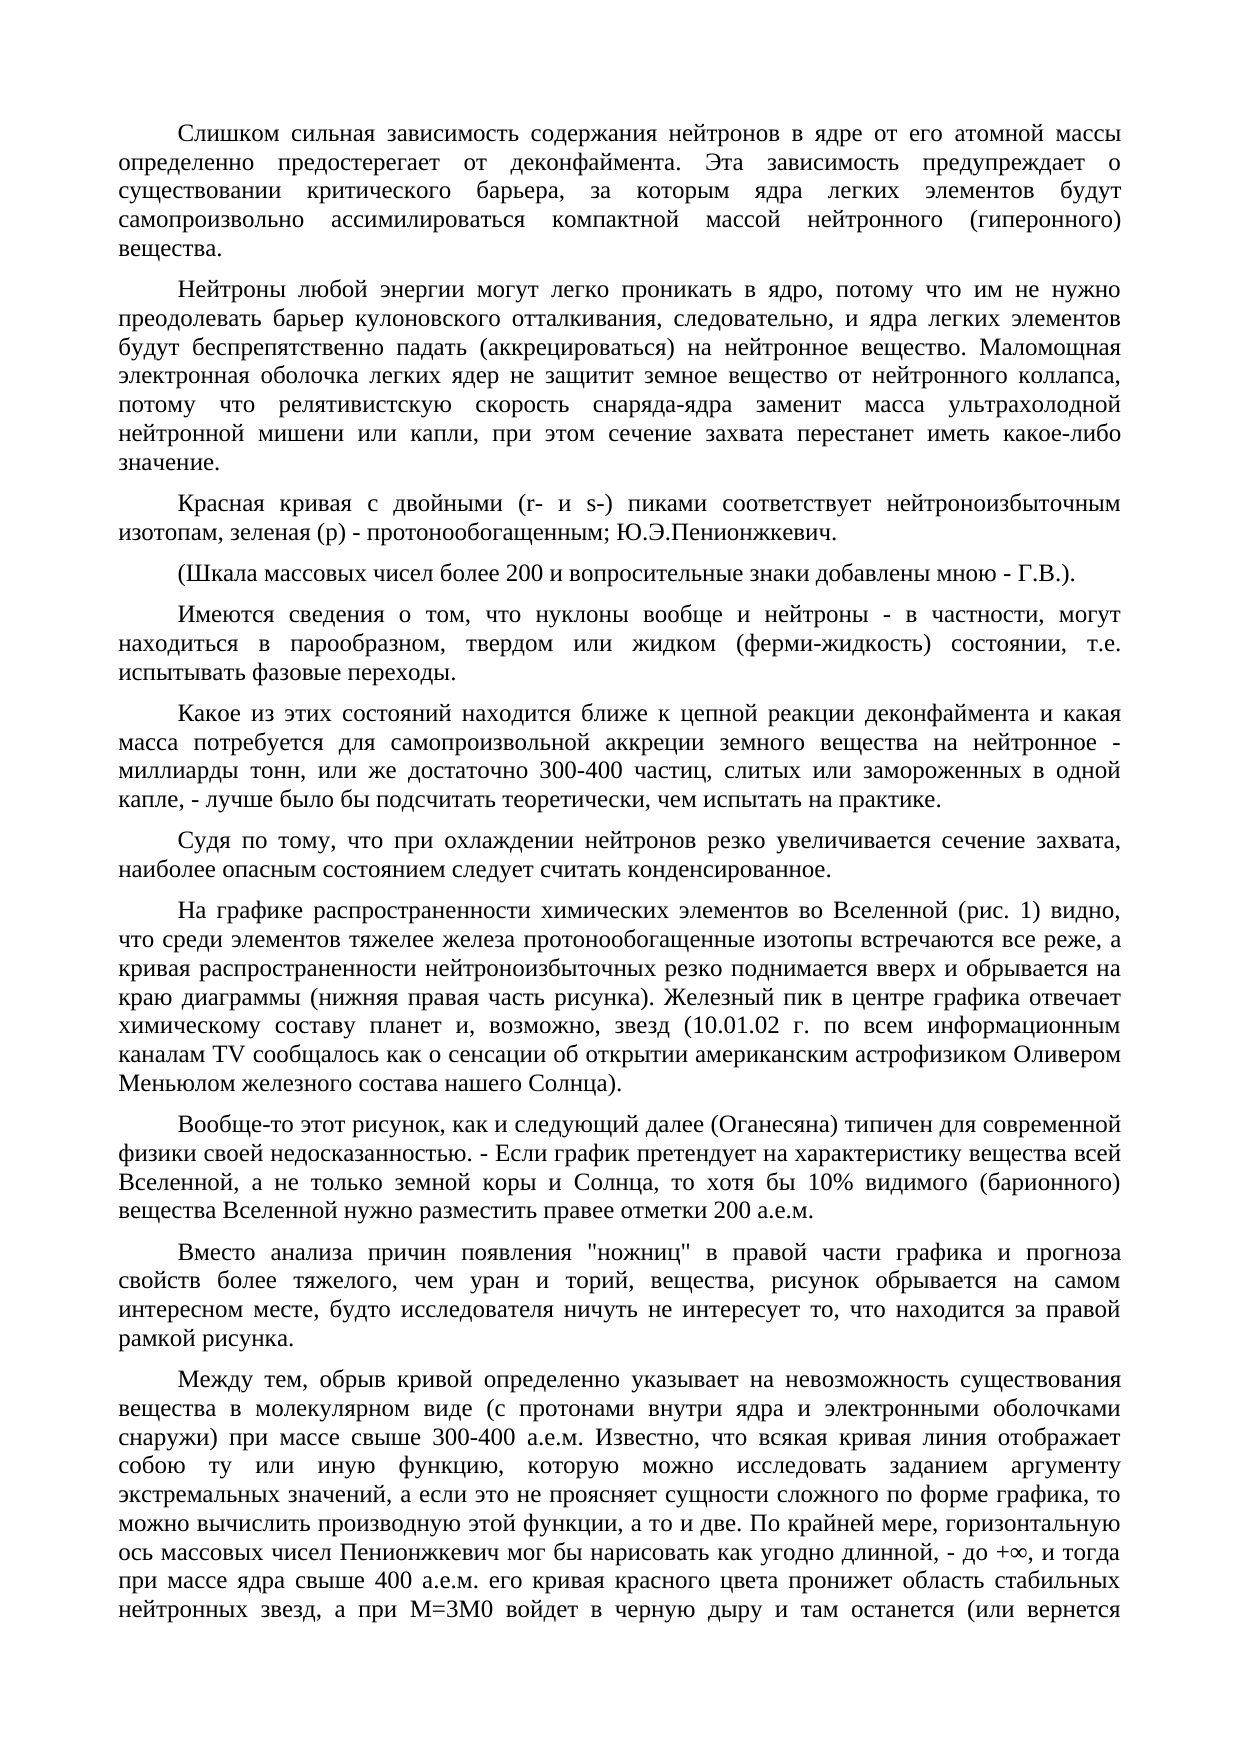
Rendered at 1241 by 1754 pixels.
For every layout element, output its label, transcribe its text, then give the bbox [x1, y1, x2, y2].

text (Шкала массовых чисел более 200 и вопросительные знаки добавлены мною - Г.В.). [118, 558, 1122, 587]
text Красная кривая с двойными (r- и s-) пиками соответствует нейтроноизбыточным изотопам, зеленая (p) - протонообогащенным; Ю.Э.Пенионжкевич. [118, 488, 1122, 546]
text Нейтроны любой энергии могут легко проникать в ядро, потому что им не нужно преодолевать барьер кулоновского отталкивания, следовательно, и ядра легких элементов будут беспрепятственно падать (аккрецироваться) на нейтронное вещество. Маломощная электронная оболочка легких ядер не защитит земное вещество от нейтронного коллапса, потому что релятивистскую скорость снаряда-ядра заменит масса ультрахолодной нейтронной мишени или капли, при этом сечение захвата перестанет иметь какое-либо значение. [118, 274, 1122, 476]
text Какое из этих состояний находится ближе к цепной реакции деконфаймента и какая масса потребуется для самопроизвольной аккреции земного вещества на нейтронное - миллиарды тонн, или же достаточно 300-400 частиц, слитых или замороженных в одной капле, - лучше было бы подсчитать теоретически, чем испытать на практике. [118, 698, 1122, 813]
text Вместо анализа причин появления "ножниц" в правой части графика и прогноза свойств более тяжелого, чем уран и торий, вещества, рисунок обрывается на самом интересном месте, будто исследователя ничуть не интересует то, что находится за правой рамкой рисунка. [118, 1237, 1122, 1352]
text Судя по тому, что при охлаждении нейтронов резко увеличивается сечение захвата, наиболее опасным состоянием следует считать конденсированное. [118, 826, 1122, 883]
text Слишком сильная зависимость содержания нейтронов в ядре от его атомной массы определенно предостерегает от деконфаймента. Эта зависимость предупреждает о существовании критического барьера, за которым ядра легких элементов будут самопроизвольно ассимилироваться компактной массой нейтронного (гиперонного) вещества. [118, 118, 1122, 262]
text На графике распространенности химических элементов во Вселенной (рис. 1) видно, что среди элементов тяжелее железа протонообогащенные изотопы встречаются все реже, а кривая распространенности нейтроноизбыточных резко поднимается вверх и обрывается на краю диаграммы (нижняя правая часть рисунка). Железный пик в центре графика отвечает химическому составу планет и, возможно, звезд (10.01.02 г. по всем информационным каналам TV сообщалось как о сенсации об открытии американским астрофизиком Оливером Меньюлом железного состава нашего Солнца). [118, 896, 1122, 1097]
text Имеются сведения о том, что нуклоны вообще и нейтроны - в частности, могут находиться в парообразном, твердом или жидком (ферми-жидкость) состоянии, т.е. испытывать фазовые переходы. [118, 599, 1122, 686]
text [118, 1364, 1122, 1623]
text Вообще-то этот рисунок, как и следующий далее (Оганесяна) типичен для современной физики своей недосказанностью. - Если график претендует на характеристику вещества всей Вселенной, а не только земной коры и Солнца, то хотя бы 10% видимого (барионного) вещества Вселенной нужно разместить правее отметки 200 а.е.м. [118, 1109, 1122, 1224]
